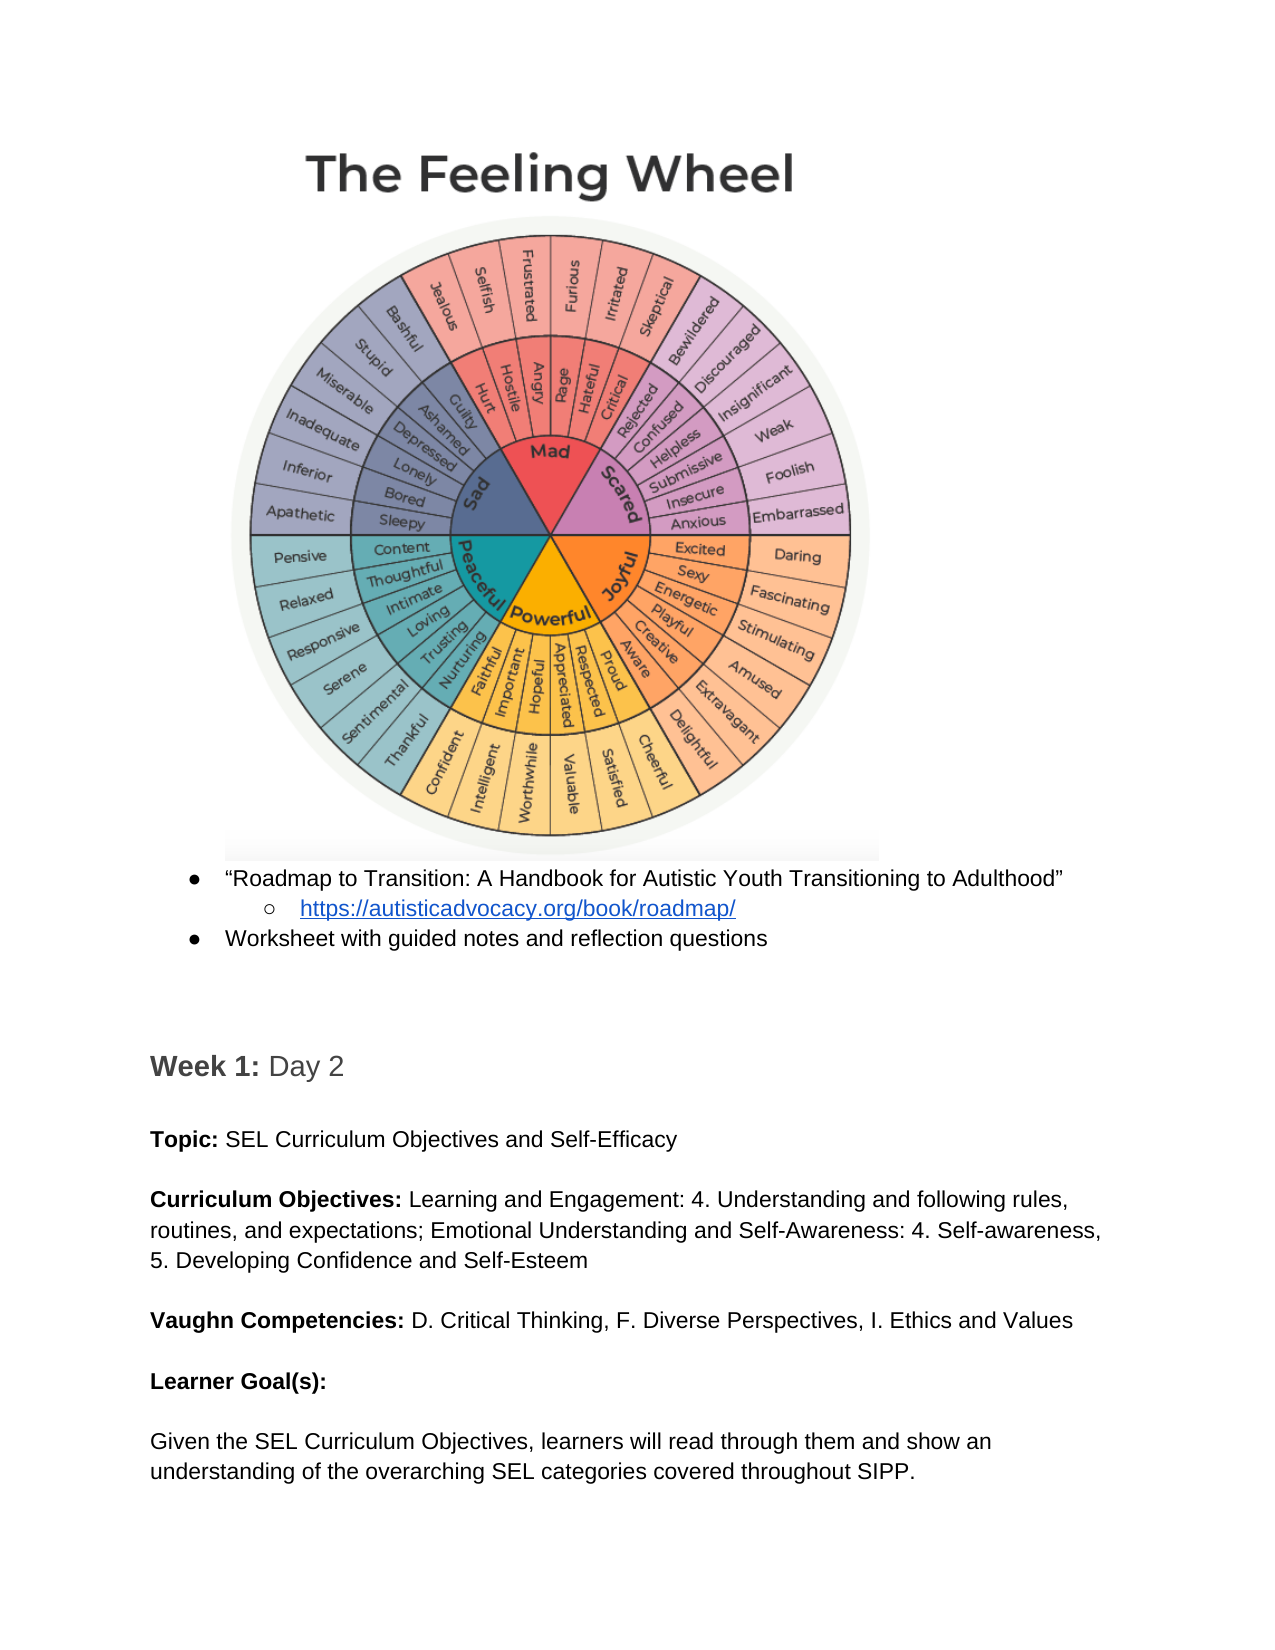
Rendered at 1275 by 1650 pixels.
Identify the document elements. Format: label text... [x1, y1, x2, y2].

list https://autisticadvocacy.org/book/roadmap/ [262, 895, 1125, 921]
list “Roadmap to Transition: A Handbook for Autistic Youth Transitioning to Adulthood” [187, 864, 1125, 891]
subtitle Week 1: Day 2 [150, 1049, 1125, 1082]
text Curriculum Objectives: Learning and Engagement: 4. Understanding and following rules, routines, and expectations; Emotional Understanding and Self-Awareness: 4. Self-awareness, 5. Developing Confidence and Self-Esteem [150, 1186, 1125, 1273]
text Learner Goal(s): [150, 1368, 1125, 1394]
picture [225, 150, 879, 861]
list Worksheet with guided notes and reflection questions [187, 925, 1125, 951]
text Topic: SEL Curriculum Objectives and Self-Efficacy [150, 1126, 1125, 1152]
text Given the SEL Curriculum Objectives, learners will read through them and show an understanding of the overarching SEL categories covered throughout SIPP. [150, 1428, 1125, 1484]
text Vaughn Competencies: D. Critical Thinking, F. Diverse Perspectives, I. Ethics and Values [150, 1307, 1125, 1333]
